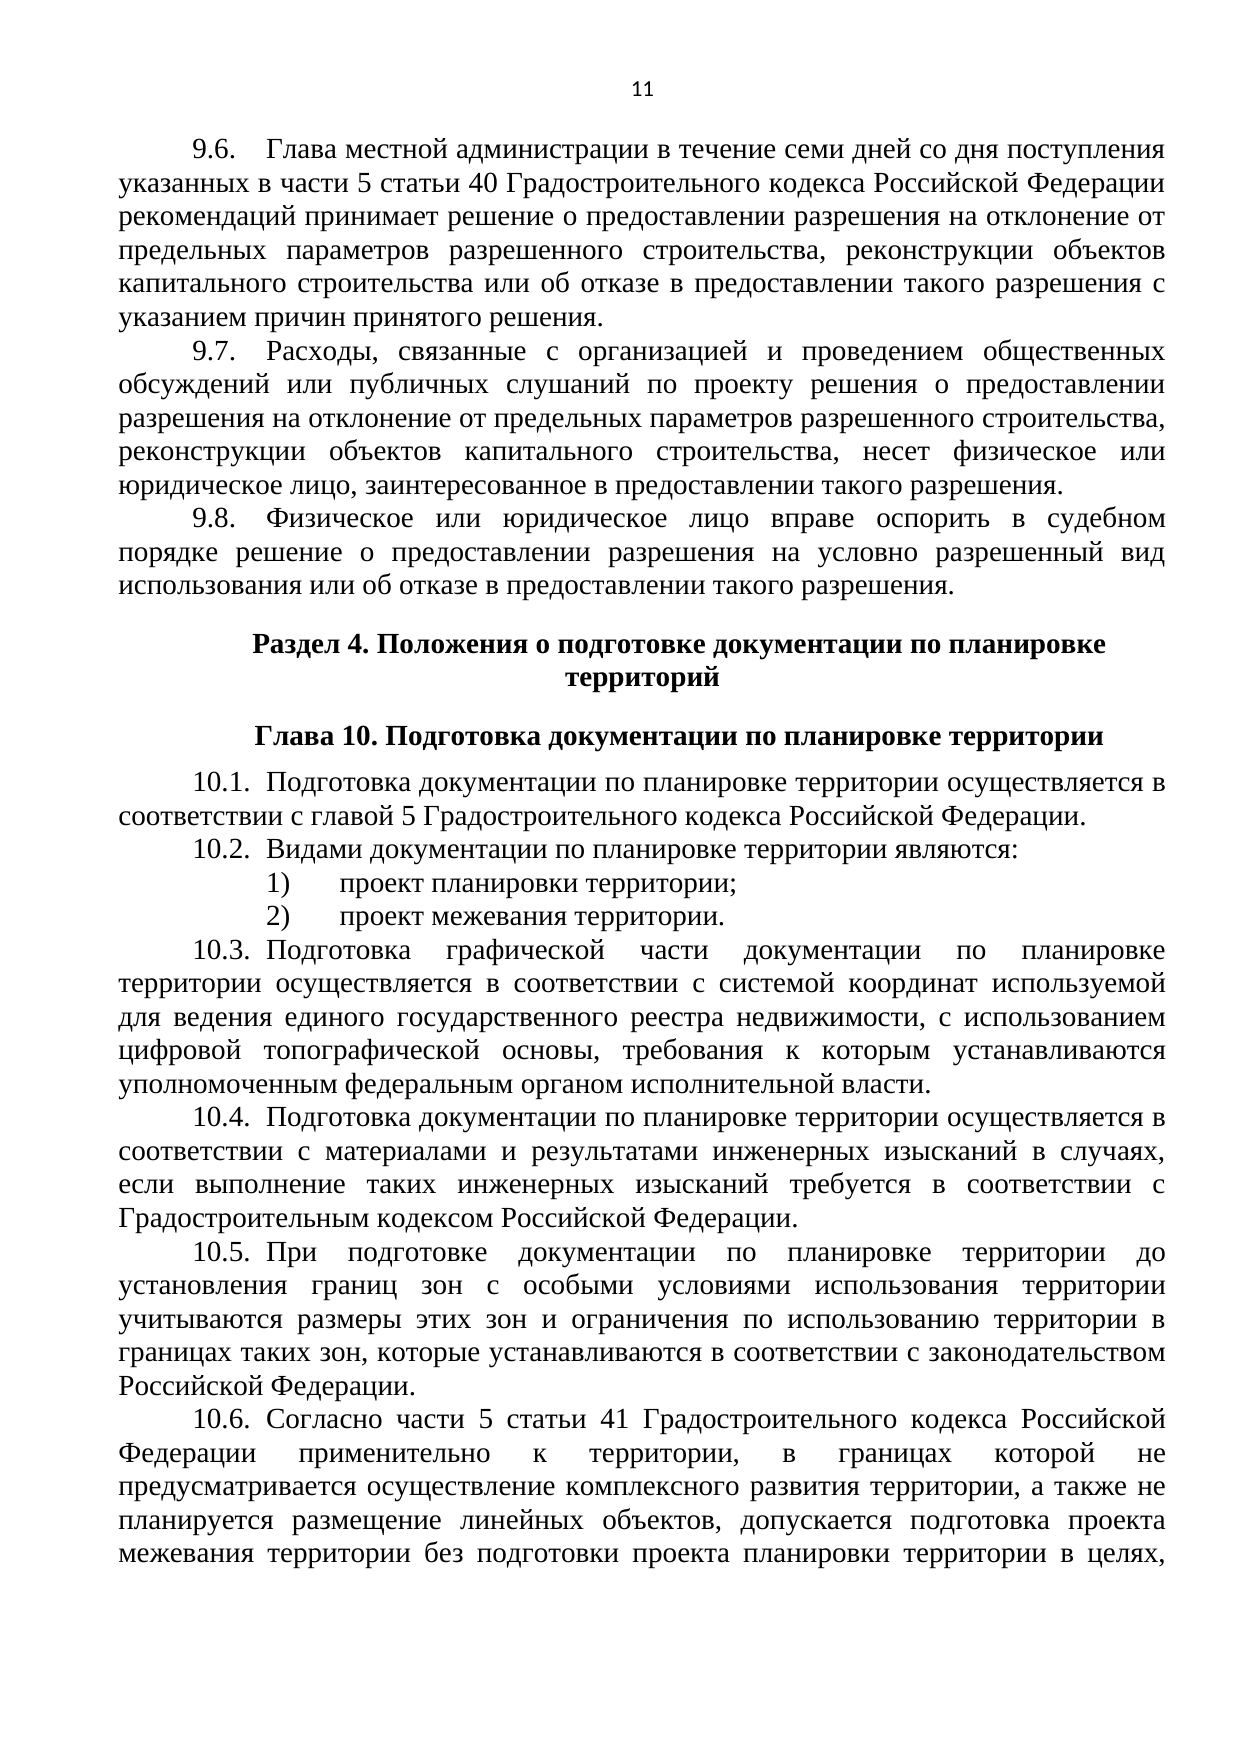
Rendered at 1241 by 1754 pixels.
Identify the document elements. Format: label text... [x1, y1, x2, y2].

text 9.6. Глава местной администрации в течение семи дней со дня поступления указанных в части 5 статьи 40 Градостроительного кодекса Российской Федерации рекомендаций принимает решение о предоставлении разрешения на отклонение от предельных параметров разрешенного строительства, реконструкции объектов капитального строительства или об отказе в предоставлении такого разрешения с указанием причин принятого решения. [118, 131, 1167, 333]
list Подготовка документации по планировке территории осуществляется в соответствии с главой 5 Градостроительного кодекса Российской Федерации. [118, 764, 1167, 831]
list Подготовка графической части документации по планировке территории осуществляется в соответствии с системой координат используемой для ведения единого государственного реестра недвижимости, с использованием цифровой топографической основы, требования к которым устанавливаются уполномоченным федеральным органом исполнительной власти. [118, 932, 1167, 1099]
list Видами документации по планировке территории являются: [118, 831, 1167, 865]
list При подготовке документации по планировке территории до установления границ зон с особыми условиями использования территории учитываются размеры этих зон и ограничения по использованию территории в границах таких зон, которые устанавливаются в соответствии с законодательством Российской Федерации. [118, 1234, 1167, 1401]
text 9.7. Расходы, связанные с организацией и проведением общественных обсуждений или публичных слушаний по проекту решения о предоставлении разрешения на отклонение от предельных параметров разрешенного строительства, реконструкции объектов капитального строительства, несет физическое или юридическое лицо, заинтересованное в предоставлении такого разрешения. [118, 333, 1167, 500]
text Глава 10. Подготовка документации по планировке территории [118, 718, 1167, 752]
list проект межевания территории. [192, 898, 1167, 932]
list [118, 1401, 1167, 1569]
list Подготовка документации по планировке территории осуществляется в соответствии с материалами и результатами инженерных изысканий в случаях, если выполнение таких инженерных изысканий требуется в соответствии с Градостроительным кодексом Российской Федерации. [118, 1099, 1167, 1234]
text 9.8. Физическое или юридическое лицо вправе оспорить в судебном порядке решение о предоставлении разрешения на условно разрешенный вид использования или об отказе в предоставлении такого разрешения. [118, 500, 1167, 601]
list проект планировки территории; [192, 865, 1167, 898]
text Раздел 4. Положения о подготовке документации по планировке территорий [118, 626, 1167, 693]
